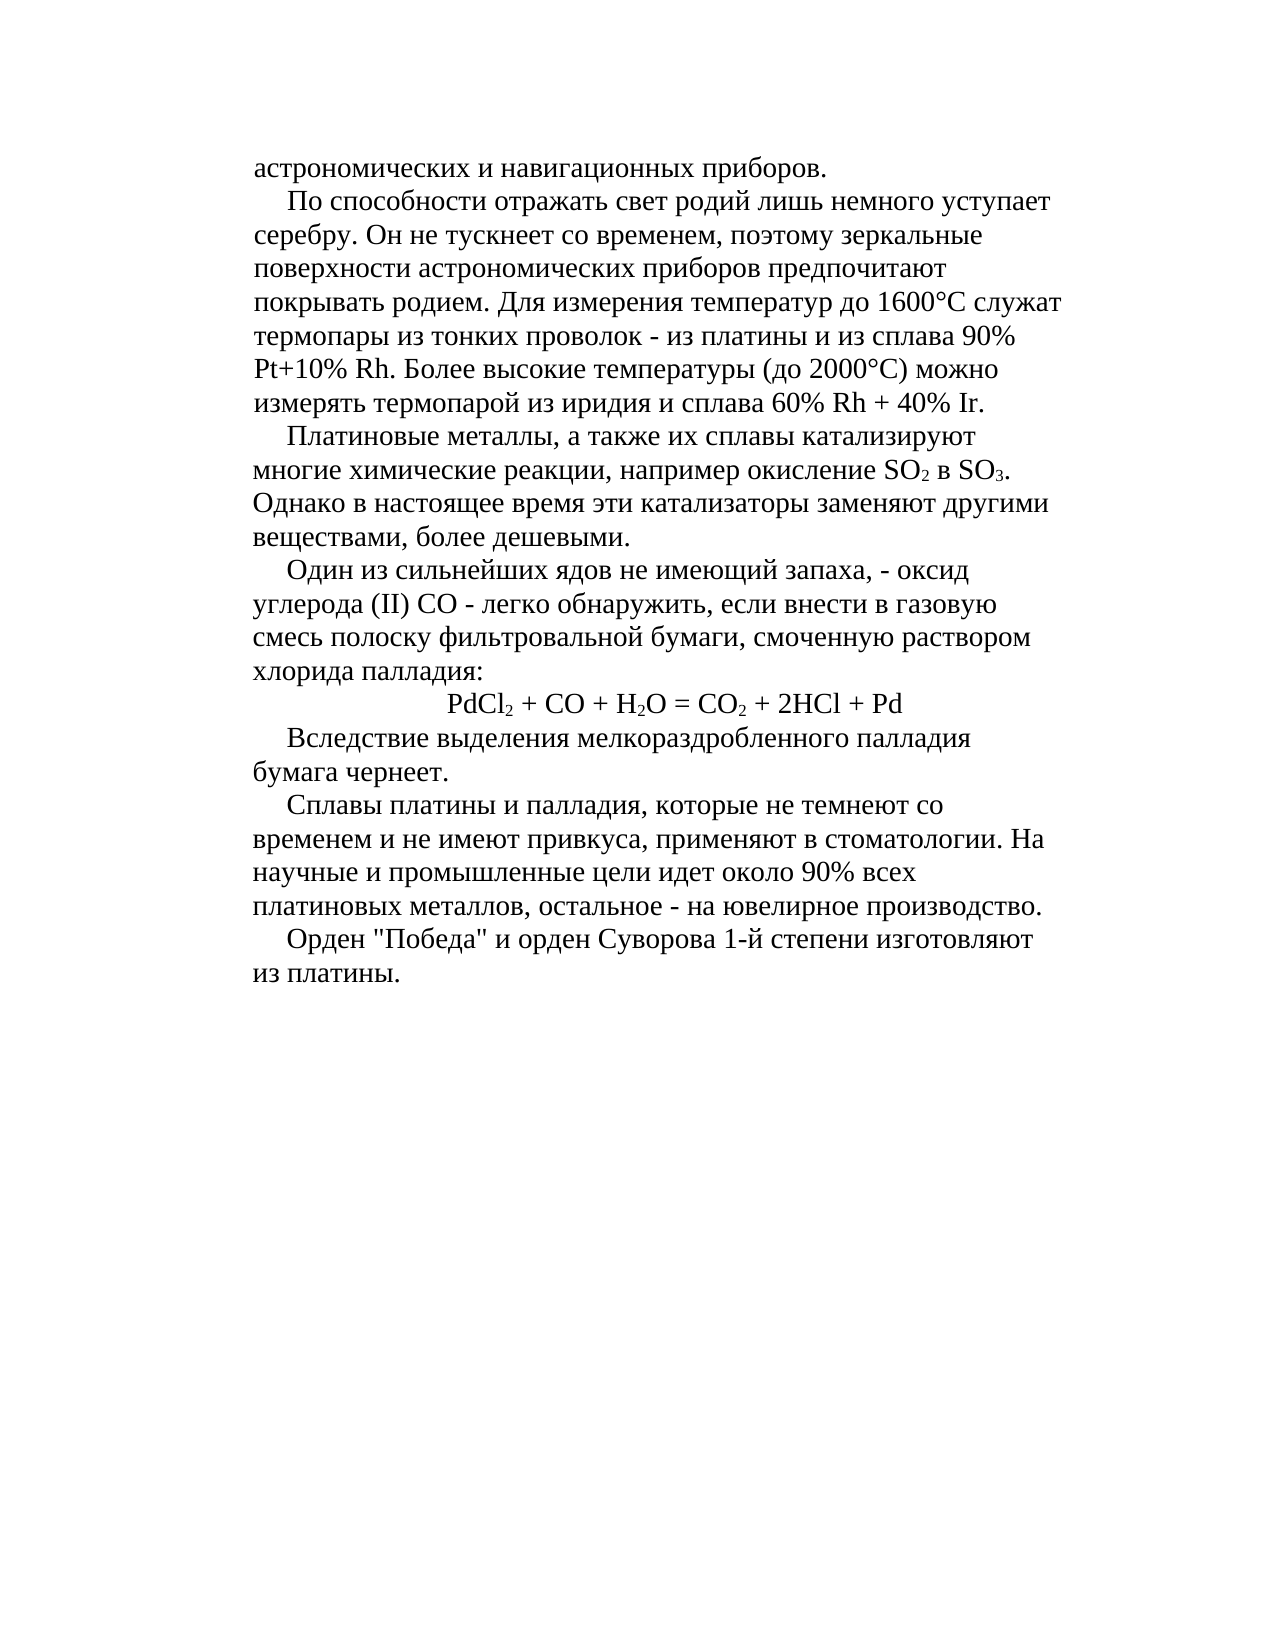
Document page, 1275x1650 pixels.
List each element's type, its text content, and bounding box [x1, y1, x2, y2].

text Орден "Победа" и орден Суворова 1-й степени изготовляют из платины. [252, 921, 1063, 988]
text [253, 150, 1062, 183]
text По способности отражать свет родий лишь немного уступает серебру. Он не тускнеет со временем, поэтому зеркальные поверхности астрономических приборов предпочитают покрывать родием. Для измерения температур до 1600°С служат термопары из тонких проволок - из платины и из сплава 90% Pt+10% Rh. Более высокие температуры (до 2000°С) можно измерять термопарой из иридия и сплава 60% Rh + 40% Ir. [253, 183, 1063, 418]
text Платиновые металлы, а также их сплавы катализируют многие химические реакции, например окисление SO2 в SO3. Однако в настоящее время эти катализаторы заменяют другими веществами, более дешевыми. [252, 418, 1063, 552]
text Вследствие выделения мелкораздробленного палладия бумага чернеет. [252, 720, 1063, 787]
text Один из сильнейших ядов не имеющий запаха, - оксид углерода (II) СО - легко обнаружить, если внести в газовую смесь полоску фильтровальной бумаги, смоченную раствором хлорида палладия: [252, 552, 1063, 687]
text PdCl2 + CO + H2O = CO2 + 2HCl + Pd [252, 687, 1063, 720]
text Сплавы платины и палладия, которые не темнеют со временем и не имеют привкуса, применяют в стоматологии. На научные и промышленные цели идет около 90% всех платиновых металлов, остальное - на ювелирное производство. [252, 787, 1063, 921]
